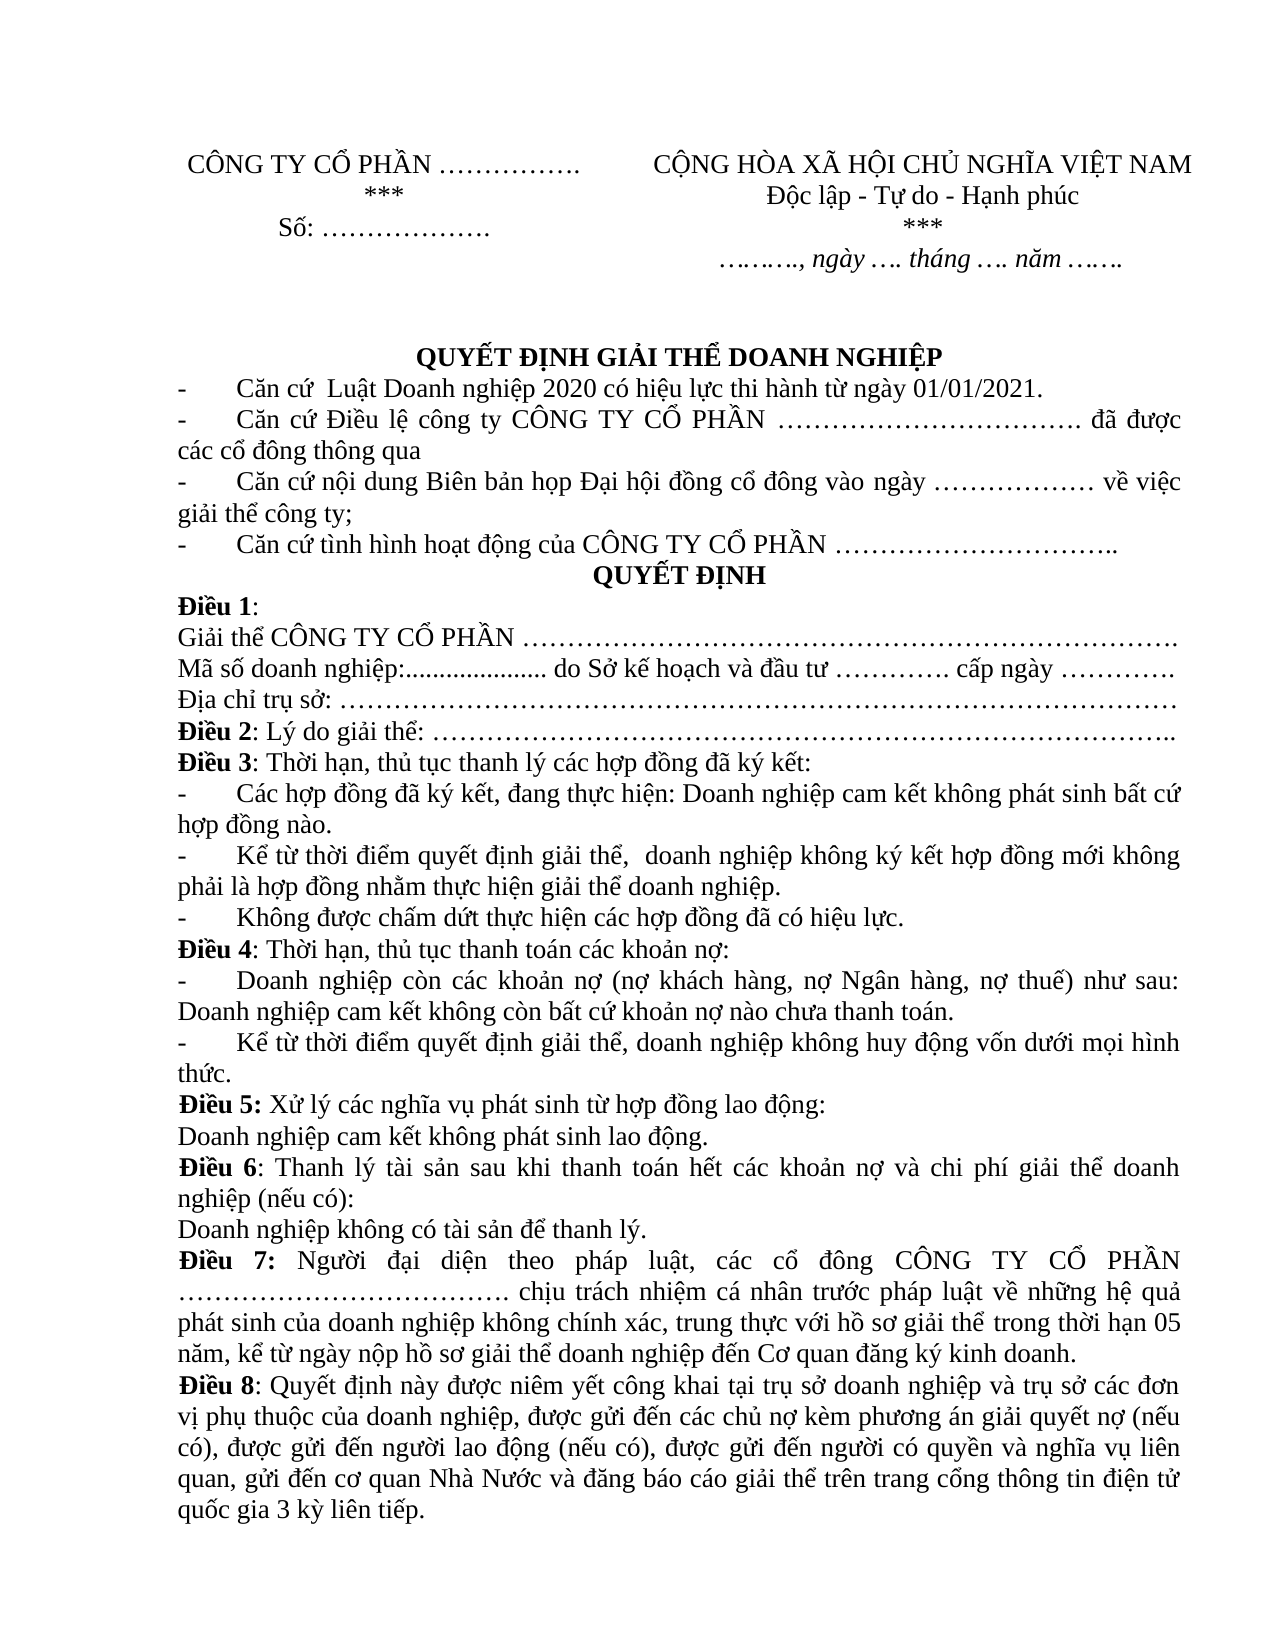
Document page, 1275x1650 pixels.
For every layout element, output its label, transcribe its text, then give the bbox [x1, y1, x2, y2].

table_header CỘNG HÒA XÃ HỘI CHỦ NGHĨA VIỆT NAM Độc lập - Tự do - Hạnh phúc *** ………., ngày …. tháng …. năm ……. [630, 148, 1221, 310]
text Điều 1: [177, 590, 1181, 621]
text Doanh nghiệp cam kết không phát sinh lao động. [177, 1119, 1181, 1151]
text Điều 6: Thanh lý tài sản sau khi thanh toán hết các khoản nợ và chi phí giải thể doanh nghiệp (nếu có): [177, 1151, 1181, 1213]
list Kể từ thời điểm quyết định giải thể, doanh nghiệp không huy động vốn dưới mọi hình thức. [177, 1026, 1181, 1088]
list Căn cứ tình hình hoạt động của CÔNG TY CỔ PHẦN ………………………….. [177, 528, 1181, 559]
list Các hợp đồng đã ký kết, đang thực hiện: Doanh nghiệp cam kết không phát sinh bất cứ hợp đồng nào. [177, 777, 1181, 839]
list Căn cứ Luật Doanh nghiệp 2020 có hiệu lực thi hành từ ngày 01/01/2021. [177, 372, 1181, 403]
text Địa chỉ trụ sở: ………………………………………………………………………………… [177, 683, 1181, 715]
text QUYẾT ĐỊNH [177, 559, 1181, 590]
text QUYẾT ĐỊNH GIẢI THỂ DOANH NGHIỆP [177, 341, 1181, 372]
list Kể từ thời điểm quyết định giải thể, doanh nghiệp không ký kết hợp đồng mới không phải là hợp đồng nhằm thực hiện giải thể doanh nghiệp. [177, 839, 1181, 902]
list Căn cứ nội dung Biên bản họp Đại hội đồng cổ đông vào ngày ……………… về việc giải thể công ty; [177, 466, 1181, 528]
text Doanh nghiệp không có tài sản để thanh lý. [177, 1213, 1181, 1244]
text Điều 3: Thời hạn, thủ tục thanh lý các hợp đồng đã ký kết: [177, 746, 1181, 777]
table_header CÔNG TY CỔ PHẦN ……………. *** Số: ………………. [143, 148, 630, 310]
text Điều 8: Quyết định này được niêm yết công khai tại trụ sở doanh nghiệp và trụ sở các đơn vị phụ thuộc của doanh nghiệp, được gửi đến các chủ nợ kèm phương án giải quyết nợ (nếu có), được gửi đến người lao động (nếu có), được gửi đến người có quyền và nghĩa vụ liên quan, gửi đến cơ quan Nhà Nước và đăng báo cáo giải thể trên trang cổng thông tin điện tử quốc gia 3 kỳ liên tiếp. [177, 1369, 1181, 1524]
list Doanh nghiệp còn các khoản nợ (nợ khách hàng, nợ Ngân hàng, nợ thuế) như sau: Doanh nghiệp cam kết không còn bất cứ khoản nợ nào chưa thanh toán. [177, 964, 1181, 1026]
list Không được chấm dứt thực hiện các hợp đồng đã có hiệu lực. [177, 902, 1181, 933]
text Giải thể CÔNG TY CỔ PHẦN ………………………………………………………………. [177, 621, 1181, 652]
list Căn cứ Điều lệ công ty CÔNG TY CỔ PHẦN ……………………………. đã được các cổ đông thông qua [177, 403, 1181, 466]
text Điều 5: Xử lý các nghĩa vụ phát sinh từ hợp đồng lao động: [177, 1088, 1181, 1119]
text Điều 7: Người đại diện theo pháp luật, các cổ đông CÔNG TY CỔ PHẦN ………………………………. chịu trách nhiệm cá nhân trước pháp luật về những hệ quả phát sinh của doanh nghiệp không chính xác, trung thực với hồ sơ giải thể trong thời hạn 05 năm, kể từ ngày nộp hồ sơ giải thể doanh nghiệp đến Cơ quan đăng ký kinh doanh. [177, 1244, 1181, 1369]
text Điều 2: Lý do giải thể: ……………………………………………………………………….. [177, 715, 1181, 746]
text Điều 4: Thời hạn, thủ tục thanh toán các khoản nợ: [177, 933, 1181, 964]
text Mã số doanh nghiệp:..................... do Sở kế hoạch và đầu tư …………. cấp ngày …………. [177, 652, 1181, 683]
